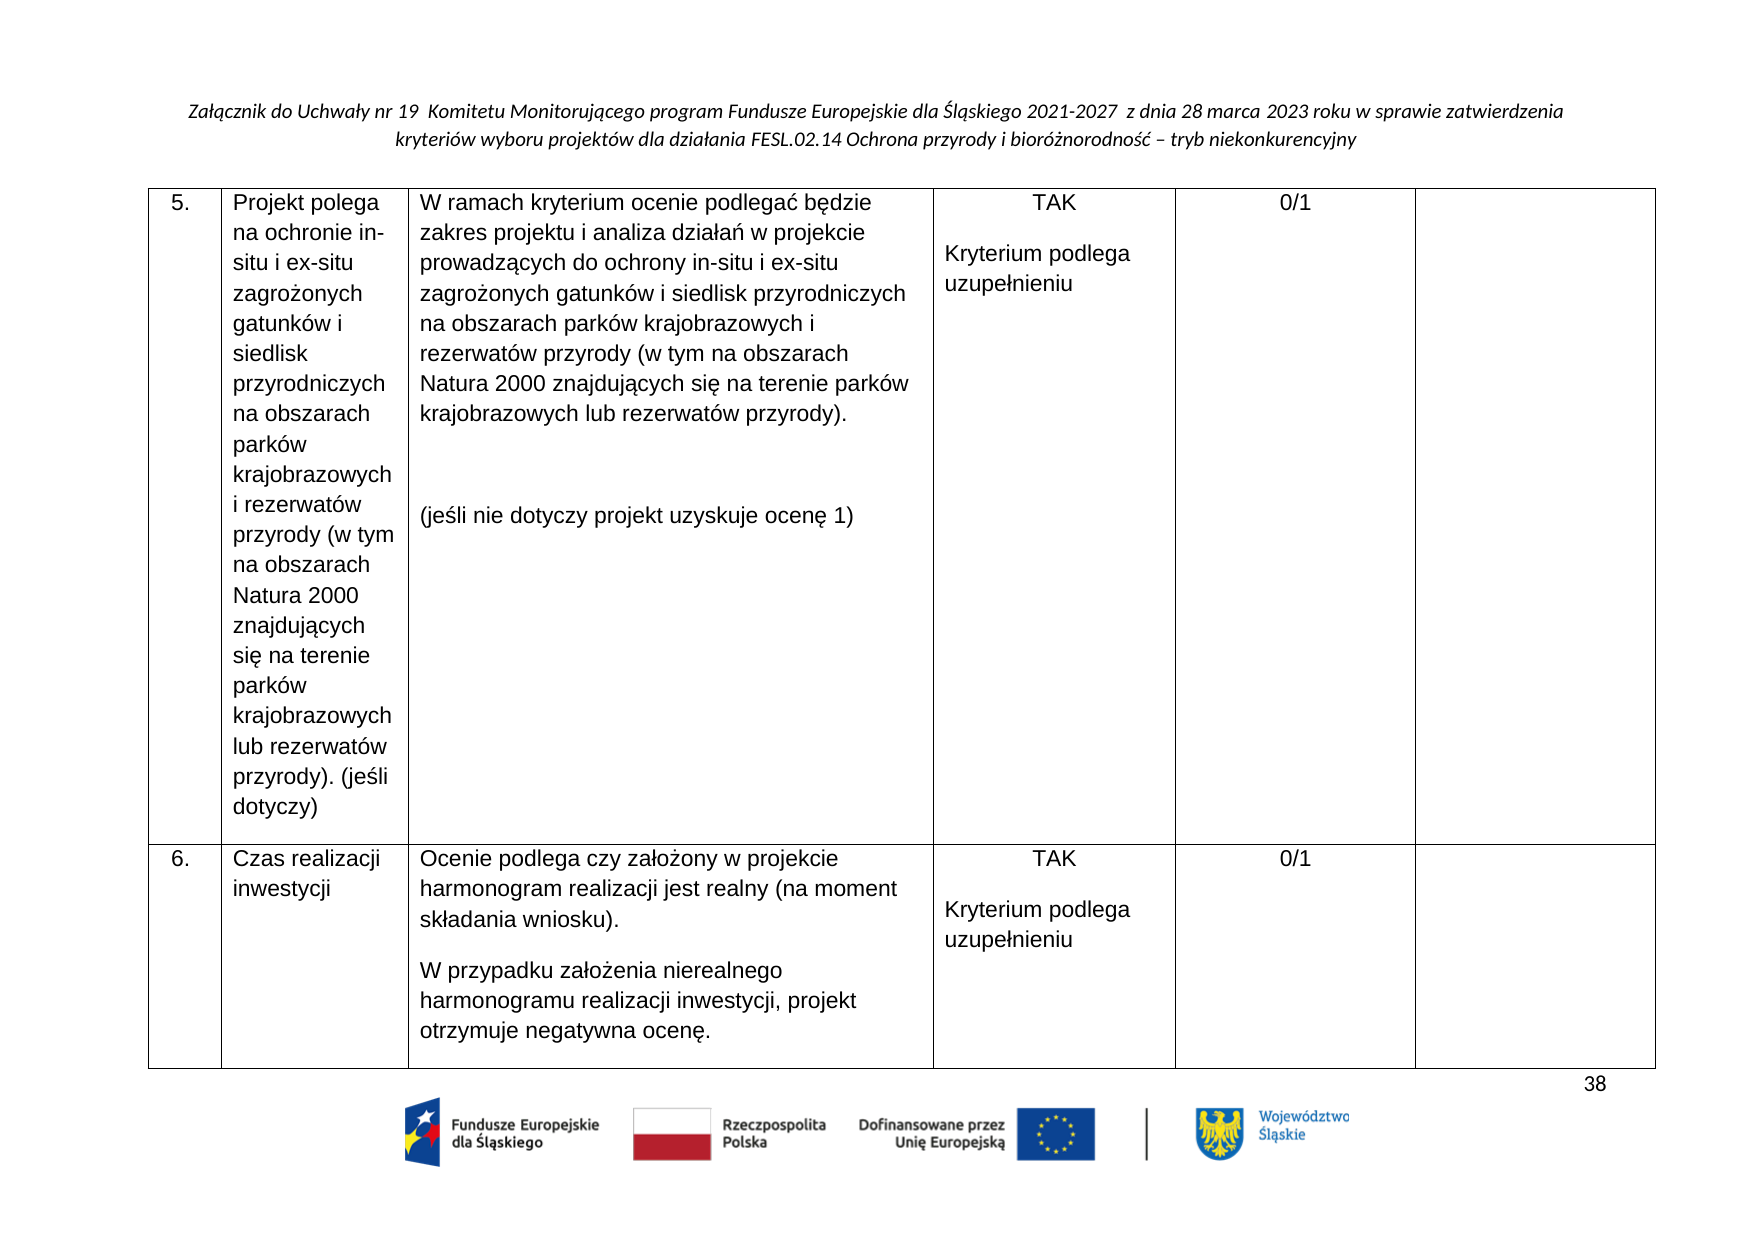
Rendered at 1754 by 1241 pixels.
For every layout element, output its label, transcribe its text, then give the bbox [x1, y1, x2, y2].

table_cell 0/1 [1176, 189, 1415, 844]
table_cell Projekt polega na ochronie in-situ i ex-situ zagrożonych gatunków i siedlisk przyrodniczych na obszarach parków krajobrazowych i rezerwatów przyrody (w tym na obszarach Natura 2000 znajdujących się na terenie parków krajobrazowych lub rezerwatów przyrody). (jeśli dotyczy) [222, 189, 408, 844]
table_cell TAK Kryterium podlega uzupełnieniu [934, 845, 1175, 1068]
table_cell [1416, 189, 1655, 844]
table_cell 0/1 [1176, 845, 1415, 1068]
picture [405, 1097, 1349, 1167]
table_cell [1416, 845, 1655, 1068]
table_cell TAK Kryterium podlega uzupełnieniu [934, 189, 1175, 844]
table_cell Ocenie podlega czy założony w projekcie harmonogram realizacji jest realny (na moment składania wniosku). W przypadku założenia nierealnego harmonogramu realizacji inwestycji, projekt otrzymuje negatywna ocenę. [409, 845, 933, 1068]
table_cell W ramach kryterium ocenie podlegać będzie zakres projektu i analiza działań w projekcie prowadzących do ochrony in-situ i ex-situ zagrożonych gatunków i siedlisk przyrodniczych na obszarach parków krajobrazowych i rezerwatów przyrody (w tym na obszarach Natura 2000 znajdujących się na terenie parków krajobrazowych lub rezerwatów przyrody). (jeśli nie dotyczy projekt uzyskuje ocenę 1) [409, 189, 933, 844]
table_cell [149, 845, 221, 1068]
table_cell [149, 189, 221, 844]
table_cell Czas realizacji inwestycji [222, 845, 408, 1068]
